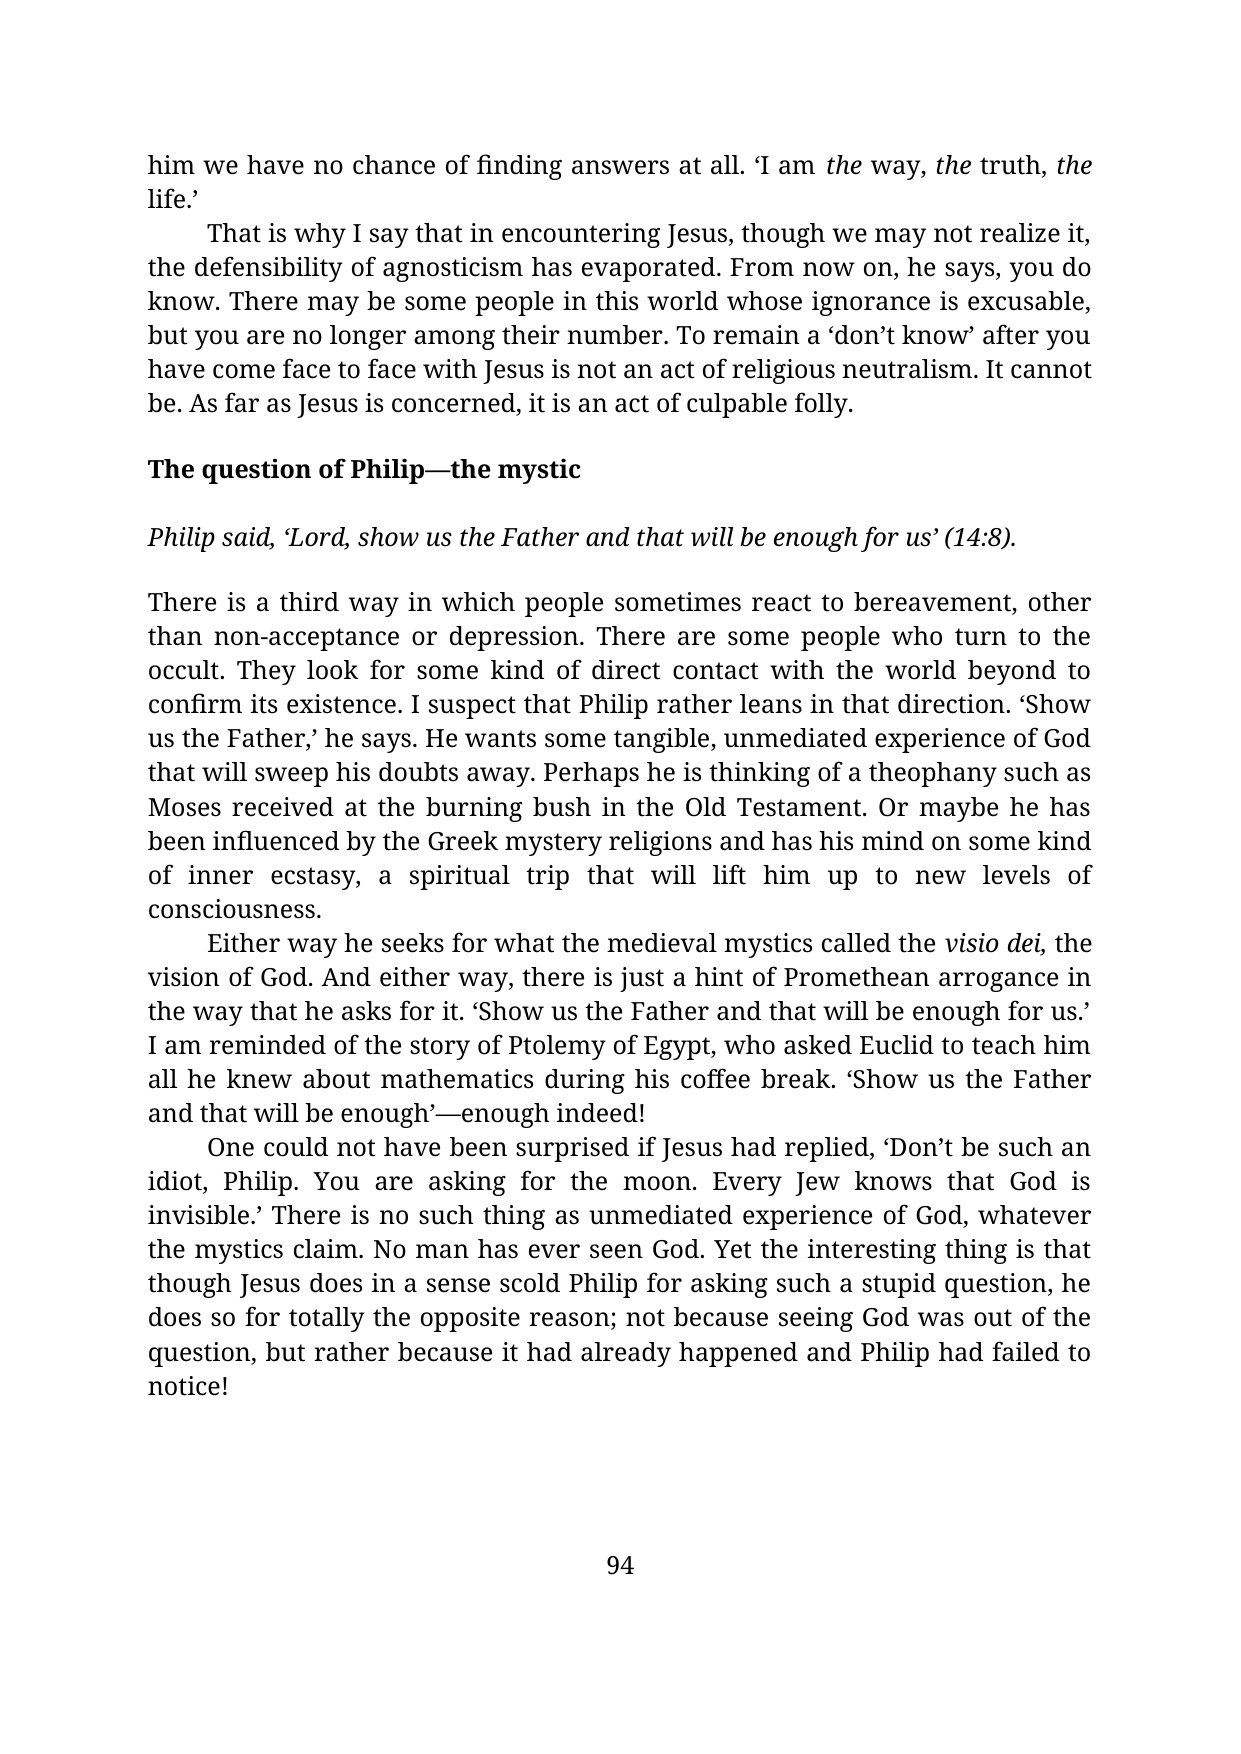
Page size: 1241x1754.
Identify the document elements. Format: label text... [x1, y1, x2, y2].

text There is a third way in which people sometimes react to bereavement, other than non-acceptance or depression. There are some people who turn to the occult. They look for some kind of direct contact with the world beyond to confirm its existence. I suspect that Philip rather leans in that direction. ‘Show us the Father,’ he says. He wants some tangible, unmediated experience of God that will sweep his doubts away. Perhaps he is thinking of a theophany such as Moses received at the burning bush in the Old Testament. Or maybe he has been influenced by the Greek mystery religions and has his mind on some kind of inner ecstasy, a spiritual trip that will lift him up to new levels of consciousness. [148, 585, 1093, 925]
text The question of Philip—the mystic [148, 451, 1093, 485]
text Either way he seeks for what the medieval mystics called the visio dei, the vision of God. And either way, there is just a hint of Promethean arrogance in the way that he asks for it. ‘Show us the Father and that will be enough for us.’ I am reminded of the story of Ptolemy of Egypt, who asked Euclid to teach him all he knew about mathematics during his coffee break. ‘Show us the Father and that will be enough’—enough indeed! [148, 925, 1093, 1130]
text Philip said, ‘Lord, show us the Father and that will be enough for us’ (14:8). [148, 519, 1093, 553]
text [148, 148, 1093, 216]
text That is why I say that in encountering Jesus, though we may not realize it, the defensibility of agnosticism has evaporated. From now on, he says, you do know. There may be some people in this world whose ignorance is excusable, but you are no longer among their number. To remain a ‘don’t know’ after you have come face to face with Jesus is not an act of religious neutralism. It cannot be. As far as Jesus is concerned, it is an act of culpable folly. [148, 216, 1093, 420]
text One could not have been surprised if Jesus had replied, ‘Don’t be such an idiot, Philip. You are asking for the moon. Every Jew knows that God is invisible.’ There is no such thing as unmediated experience of God, whatever the mystics claim. No man has ever seen God. Yet the interesting thing is that though Jesus does in a sense scold Philip for asking such a stupid question, he does so for totally the opposite reason; not because seeing God was out of the question, but rather because it had already happened and Philip had failed to notice! [148, 1130, 1093, 1402]
